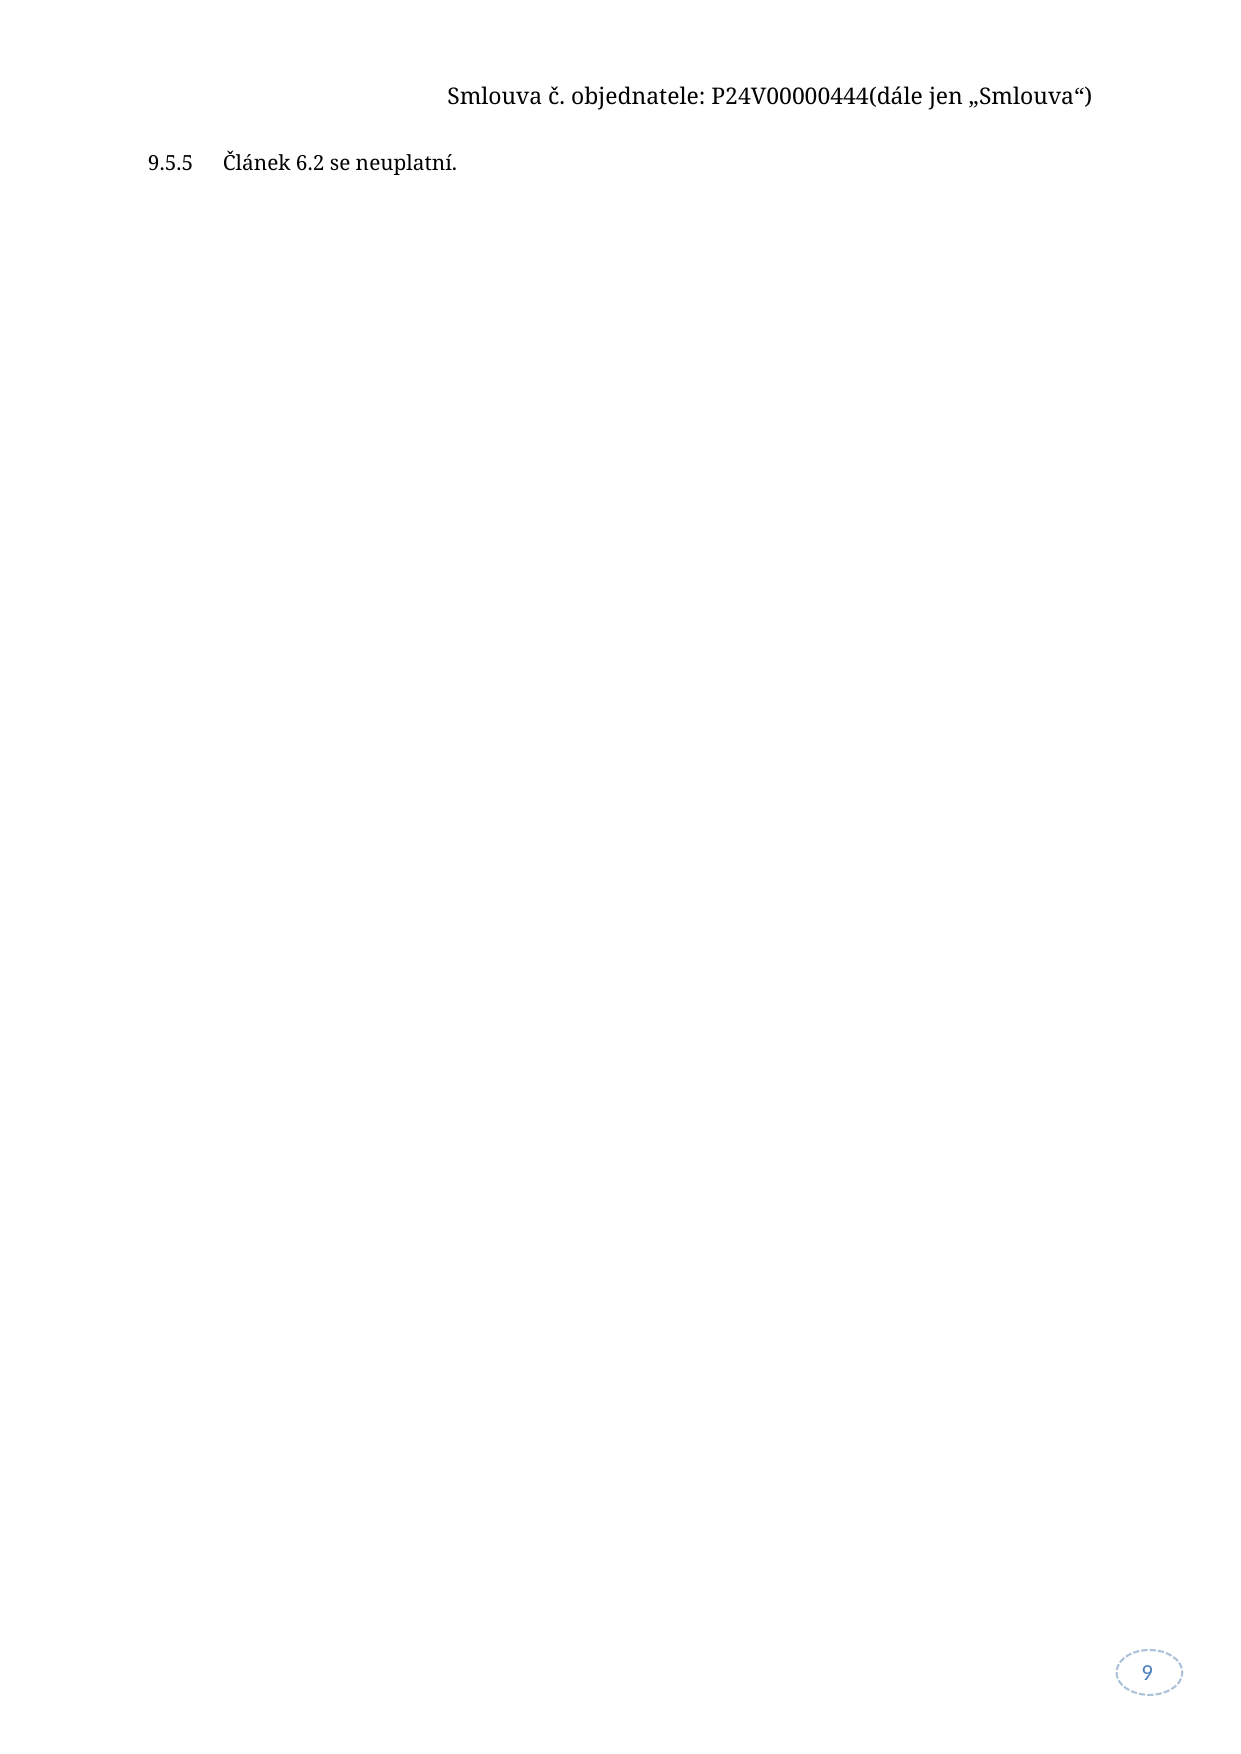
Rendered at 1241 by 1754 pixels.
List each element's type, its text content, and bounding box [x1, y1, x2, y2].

list Článek 6.2 se neuplatní. [148, 148, 1093, 176]
